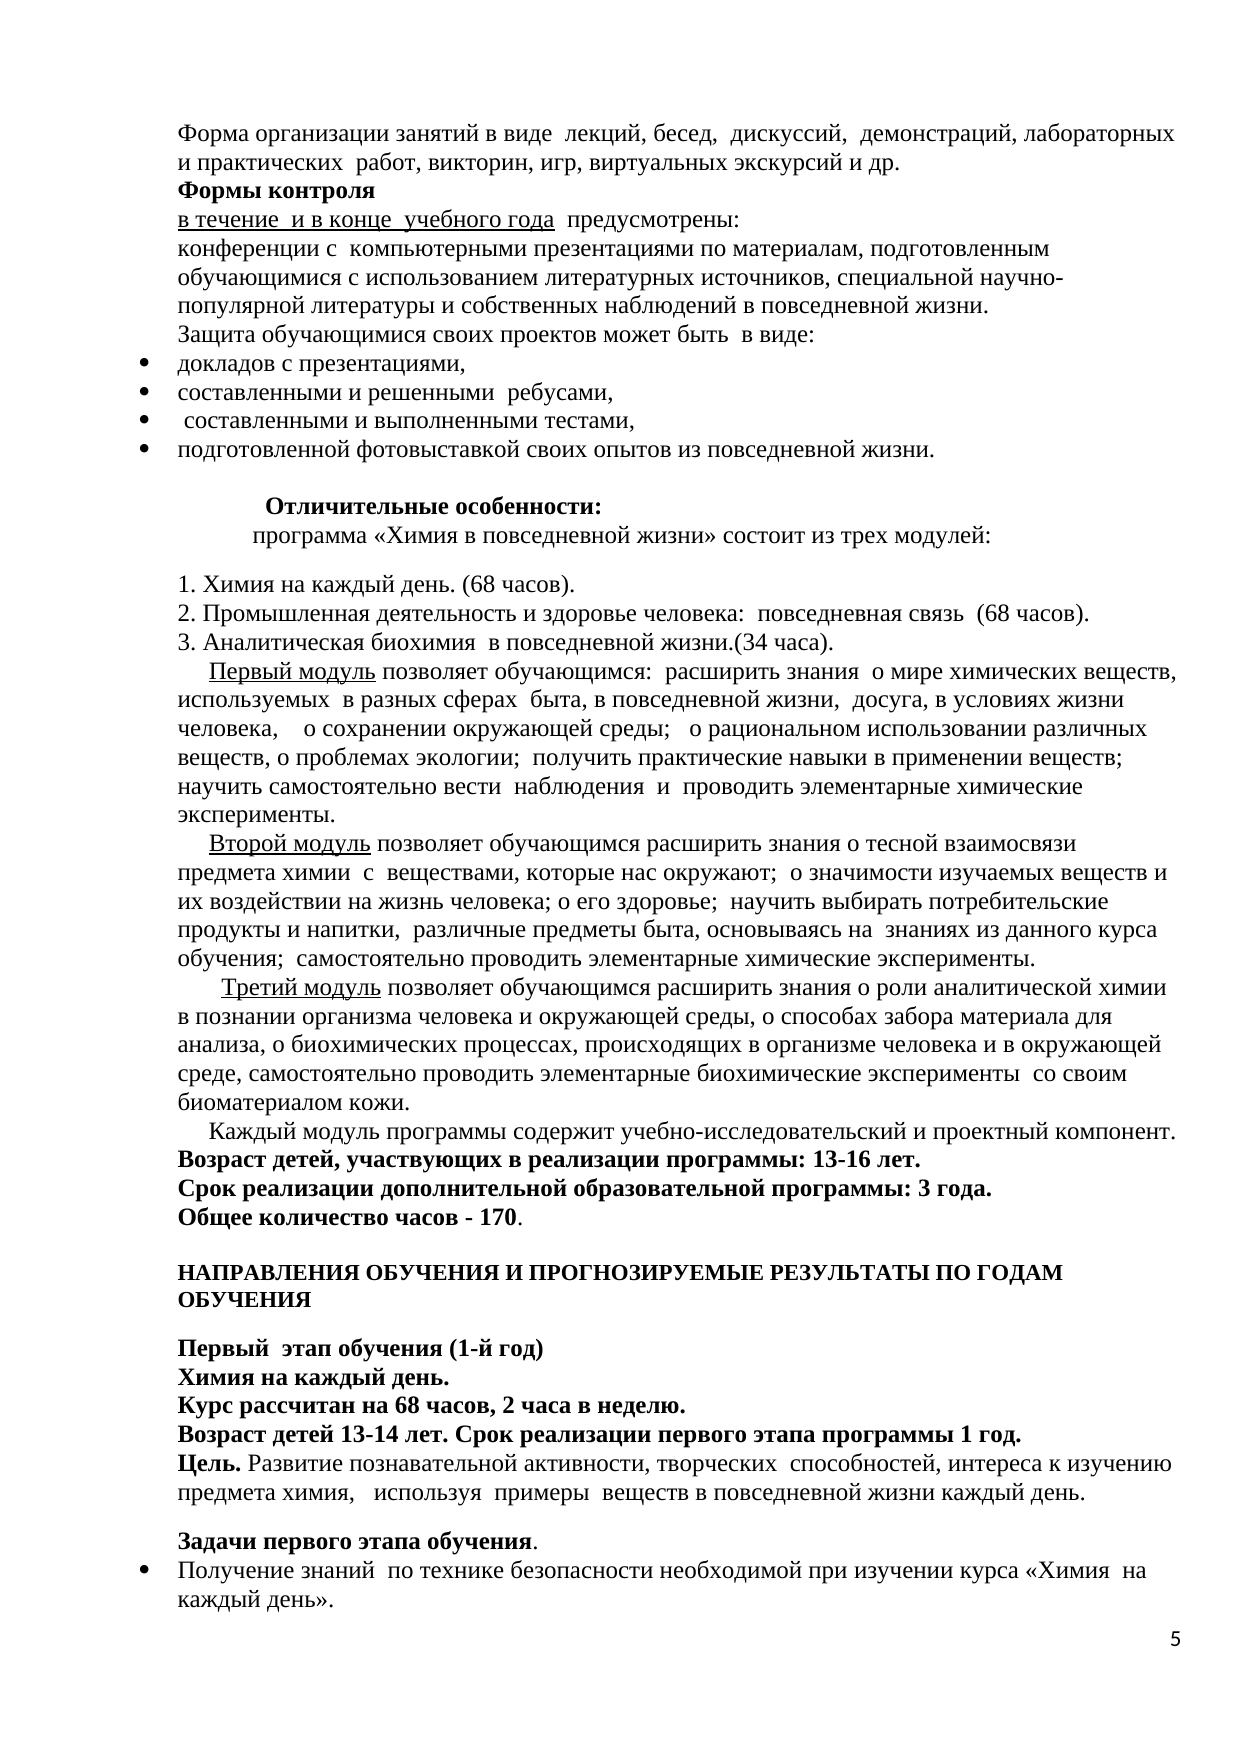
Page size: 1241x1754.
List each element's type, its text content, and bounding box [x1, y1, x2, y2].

text Курс рассчитан на 68 часов, 2 часа в неделю. [177, 1391, 1181, 1419]
text Возраст детей 13-14 лет. Срок реализации первого этапа программы 1 год. [177, 1419, 1181, 1448]
text Срок реализации дополнительной образовательной программы: 3 года. [177, 1173, 1181, 1202]
text Первый модуль позволяет обучающимся: расширить знания о мире химических веществ, используемых в разных сферах быта, в повседневной жизни, досуга, в условиях жизни человека, о сохранении окружающей среды; о рациональном использовании различных веществ, о проблемах экологии; получить практические навыки в применении веществ; научить самостоятельно вести наблюдения и проводить элементарные химические эксперименты. [177, 656, 1181, 828]
list подготовленной фотовыставкой своих опытов из повседневной жизни. [140, 434, 1181, 463]
list Защита обучающимися своих проектов может быть в виде: [177, 319, 1181, 348]
text Общее количество часов - 170. [177, 1202, 1181, 1231]
list составленными и выполненными тестами, [140, 406, 1181, 434]
list Задачи первого этапа обучения. [177, 1526, 1181, 1555]
text 3. Аналитическая биохимия в повседневной жизни.(34 часа). [177, 627, 1181, 656]
list докладов с презентациями, [140, 348, 1181, 377]
list Отличительные особенности: [252, 491, 1181, 520]
text 2. Промышленная деятельность и здоровье человека: повседневная связь (68 часов). [177, 598, 1181, 627]
text Возраст детей, участвующих в реализации программы: 13-16 лет. [177, 1144, 1181, 1173]
list конференции с компьютерными презентациями по материалам, подготовленным обучающимися с использованием литературных источников, специальной научно-популярной литературы и собственных наблюдений в повседневной жизни. [177, 233, 1181, 319]
text Химия на каждый день. [177, 1362, 1181, 1391]
list Формы контроля [177, 176, 1181, 204]
text Первый этап обучения (1-й год) [177, 1333, 1181, 1362]
text Каждый модуль программы содержит учебно-исследовательский и проектный компонент. [177, 1116, 1181, 1144]
list в течение и в конце учебного года предусмотрены: [177, 204, 1181, 233]
text 1. Химия на каждый день. (68 часов). [177, 569, 1181, 598]
text Третий модуль позволяет обучающимся расширить знания о роли аналитической химии в познании организма человека и окружающей среды, о способах забора материала для анализа, о биохимических процессах, происходящих в организме человека и в окружающей среде, самостоятельно проводить элементарные биохимические эксперименты со своим биоматериалом кожи. [177, 972, 1181, 1116]
text НАПРАВЛЕНИЯ ОБУЧЕНИЯ И ПРОГНОЗИРУЕМЫЕ РЕЗУЛЬТАТЫ ПО ГОДАМ ОБУЧЕНИЯ [177, 1259, 1181, 1312]
text Второй модуль позволяет обучающимся расширить знания о тесной взаимосвязи предмета химии с веществами, которые нас окружают; о значимости изучаемых веществ и их воздействии на жизнь человека; о его здоровье; научить выбирать потребительские продукты и напитки, различные предметы быта, основываясь на знаниях из данного курса обучения; самостоятельно проводить элементарные химические эксперименты. [177, 828, 1181, 972]
list Получение знаний по технике безопасности необходимой при изучении курса «Химия на каждый день». [140, 1555, 1181, 1613]
list составленными и решенными ребусами, [140, 377, 1181, 406]
text Цель. Развитие познавательной активности, творческих способностей, интереса к изучению предмета химия, используя примеры веществ в повседневной жизни каждый день. [177, 1448, 1181, 1506]
list программа «Химия в повседневной жизни» состоит из трех модулей: [252, 520, 1181, 549]
list Форма организации занятий в виде лекций, бесед, дискуссий, демонстраций, лабораторных и практических работ, викторин, игр, виртуальных экскурсий и др. [177, 118, 1181, 176]
